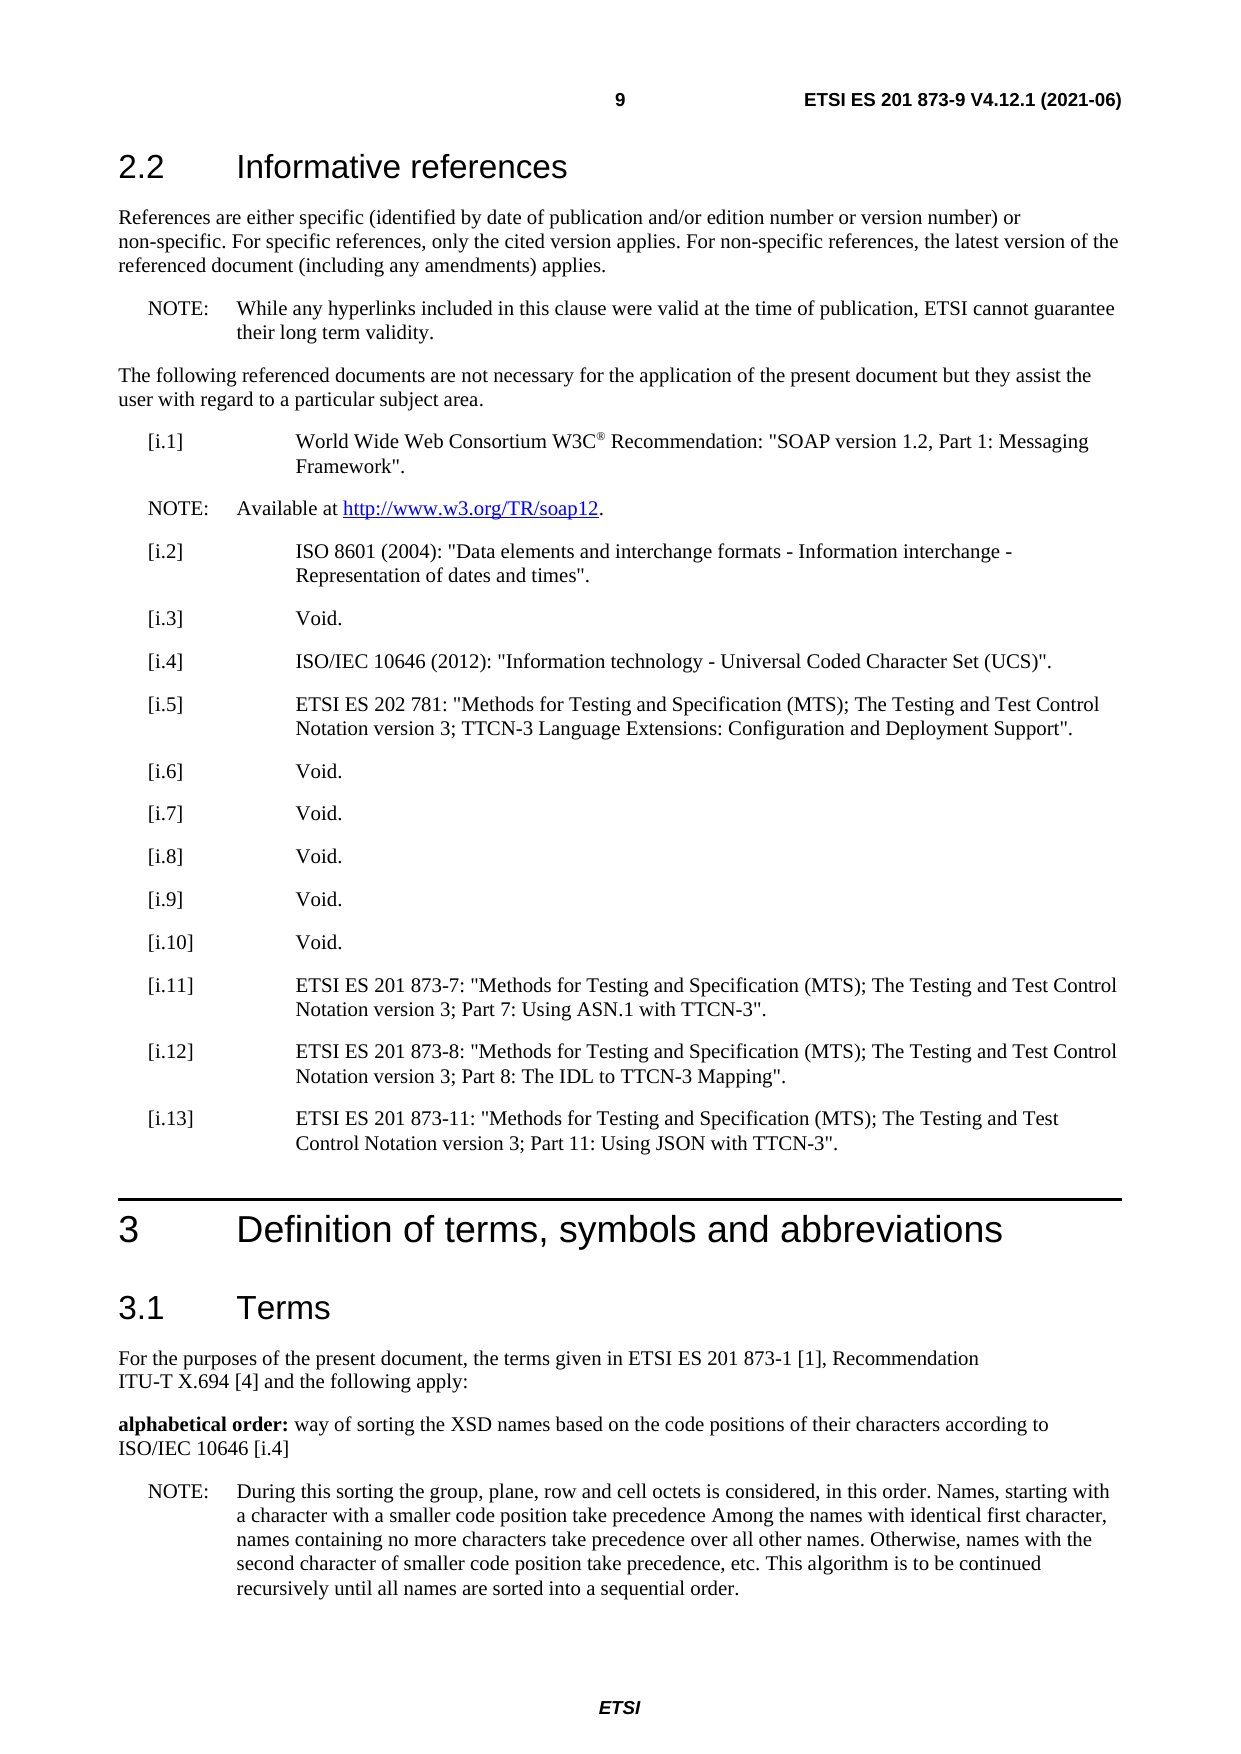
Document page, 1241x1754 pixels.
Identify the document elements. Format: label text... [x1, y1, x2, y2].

text The following referenced documents are not necessary for the application of the present document but they assist the user with regard to a particular subject area. [118, 363, 1122, 411]
text [i.6] Void. [148, 758, 1122, 783]
text NOTE: During this sorting the group, plane, row and cell octets is considered, in this order. Names, starting with a character with a smaller code position take precedence Among the names with identical first character, names containing no more characters take precedence over all other names. Otherwise, names with the second character of smaller code position take precedence, etc. This algorithm is to be continued recursively until all names are sorted into a sequential order. [148, 1479, 1122, 1599]
text [i.12] ETSI ES 201 873-8: "Methods for Testing and Specification (MTS); The Testing and Test Control Notation version 3; Part 8: The IDL to TTCN-3 Mapping". [148, 1039, 1122, 1088]
subtitle 2.2 Informative references [118, 148, 1122, 186]
text NOTE: While any hyperlinks included in this clause were valid at the time of publication, ETSI cannot guarantee their long term validity. [148, 296, 1122, 344]
text [i.7] Void. [148, 801, 1122, 825]
text [i.10] Void. [148, 930, 1122, 954]
text NOTE: Available at http://www.w3.org/TR/soap12. [148, 496, 1122, 520]
text alphabetical order: way of sorting the XSD names based on the code positions of their characters according to ISO/IEC 10646 [i.4] [118, 1412, 1122, 1460]
text [i.9] Void. [148, 887, 1122, 911]
text [i.8] Void. [148, 844, 1122, 868]
text [i.2] ISO 8601 (2004): "Data elements and interchange formats - Information interchange - Representation of dates and times". [148, 539, 1122, 587]
text [i.11] ETSI ES 201 873-7: "Methods for Testing and Specification (MTS); The Testing and Test Control Notation version 3; Part 7: Using ASN.1 with TTCN-3". [148, 973, 1122, 1021]
text For the purposes of the present document, the terms given in ETSI ES 201 873-1 [1], Recommendation ITU-T X.694 [4] and the following apply: [118, 1345, 1122, 1393]
text [i.13] ETSI ES 201 873-11: "Methods for Testing and Specification (MTS); The Testing and Test Control Notation version 3; Part 11: Using JSON with TTCN-3". [148, 1106, 1122, 1154]
subtitle 3.1 Terms [118, 1288, 1122, 1327]
text References are either specific (identified by date of publication and/or edition number or version number) or non-specific. For specific references, only the cited version applies. For non-specific references, the latest version of the referenced document (including any amendments) applies. [118, 205, 1122, 277]
text [i.3] Void. [148, 606, 1122, 630]
text [i.4] ISO/IEC 10646 (2012): "Information technology - Universal Coded Character Set (UCS)". [148, 649, 1122, 673]
text [i.5] ETSI ES 202 781: "Methods for Testing and Specification (MTS); The Testing and Test Control Notation version 3; TTCN-3 Language Extensions: Configuration and Deployment Support". [148, 692, 1122, 740]
text [i.1] World Wide Web Consortium W3C® Recommendation: "SOAP version 1.2, Part 1: Messaging Framework". [148, 429, 1122, 478]
subtitle 3 Definition of terms, symbols and abbreviations [118, 1201, 1122, 1251]
